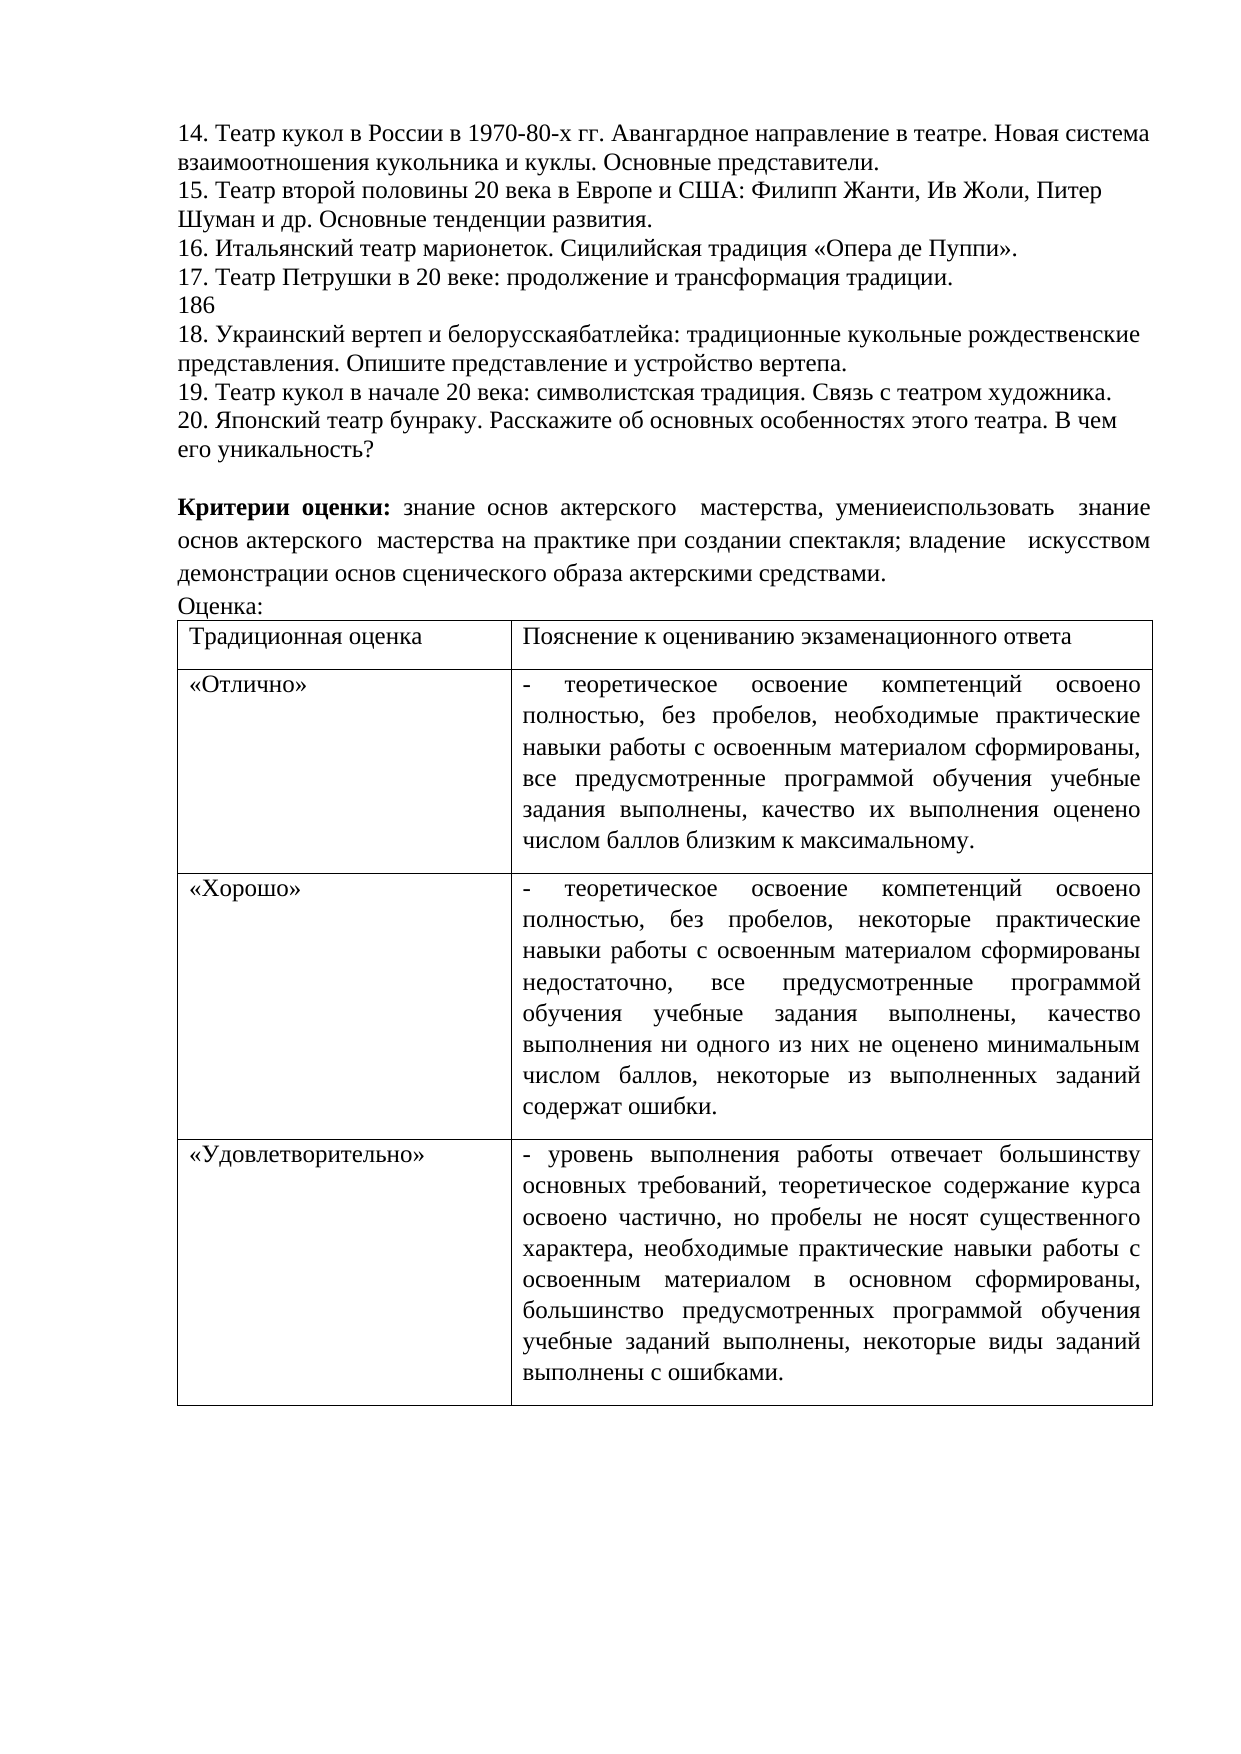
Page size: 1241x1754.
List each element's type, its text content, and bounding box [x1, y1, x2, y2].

text Оценка: [177, 591, 1152, 620]
text 14. Театр кукол в России в 1970-80-х гг. Авангардное направление в театре. Новая система взаимоотношения кукольника и куклы. Основные представители. [177, 118, 1152, 176]
text 20. Японский театр бунраку. Расскажите об основных особенностях этого театра. В чем его уникальность? [177, 406, 1152, 463]
table_header Традиционная оценка [178, 621, 511, 668]
table_cell «Удовлетворительно» [178, 1140, 511, 1404]
text 17. Театр Петрушки в 20 веке: продолжение и трансформация традиции. [177, 262, 1152, 291]
table_cell «Хорошо» [178, 874, 511, 1138]
text 19. Театр кукол в начале 20 века: символистская традиция. Связь с театром художника. [177, 377, 1152, 406]
text 18. Украинский вертеп и белорусскаябатлейка: традиционные кукольные рождественские представления. Опишите представление и устройство вертепа. [177, 319, 1152, 377]
text Критерии оценки: знание основ актерского мастерства, умениеиспользовать знание основ актерского мастерства на практике при создании спектакля; владение искусством демонстрации основ сценического образа актерскими средствами. [177, 492, 1152, 587]
table_cell - теоретическое освоение компетенций освоено полностью, без пробелов, необходимые практические навыки работы с освоенным материалом сформированы, все предусмотренные программой обучения учебные задания выполнены, качество их выполнения оценено числом баллов близким к максимальному. [512, 670, 1152, 872]
text 15. Театр второй половины 20 века в Европе и США: Филипп Жанти, Ив Жоли, Питер Шуман и др. Основные тенденции развития. [177, 176, 1152, 233]
table_cell - теоретическое освоение компетенций освоено полностью, без пробелов, некоторые практические навыки работы с освоенным материалом сформированы недостаточно, все предусмотренные программой обучения учебные задания выполнены, качество выполнения ни одного из них не оценено минимальным числом баллов, некоторые из выполненных заданий содержат ошибки. [512, 874, 1152, 1138]
text 186 [177, 291, 1152, 319]
table_header Пояснение к оцениванию экзаменационного ответа [512, 621, 1152, 668]
table_cell - уровень выполнения работы отвечает большинству основных требований, теоретическое содержание курса освоено частично, но пробелы не носят существенного характера, необходимые практические навыки работы с освоенным материалом в основном сформированы, большинство предусмотренных программой обучения учебные заданий выполнены, некоторые виды заданий выполнены с ошибками. [512, 1140, 1152, 1404]
text 16. Итальянский театр марионеток. Сицилийская традиция «Опера де Пуппи». [177, 233, 1152, 262]
table_cell «Отлично» [178, 670, 511, 872]
